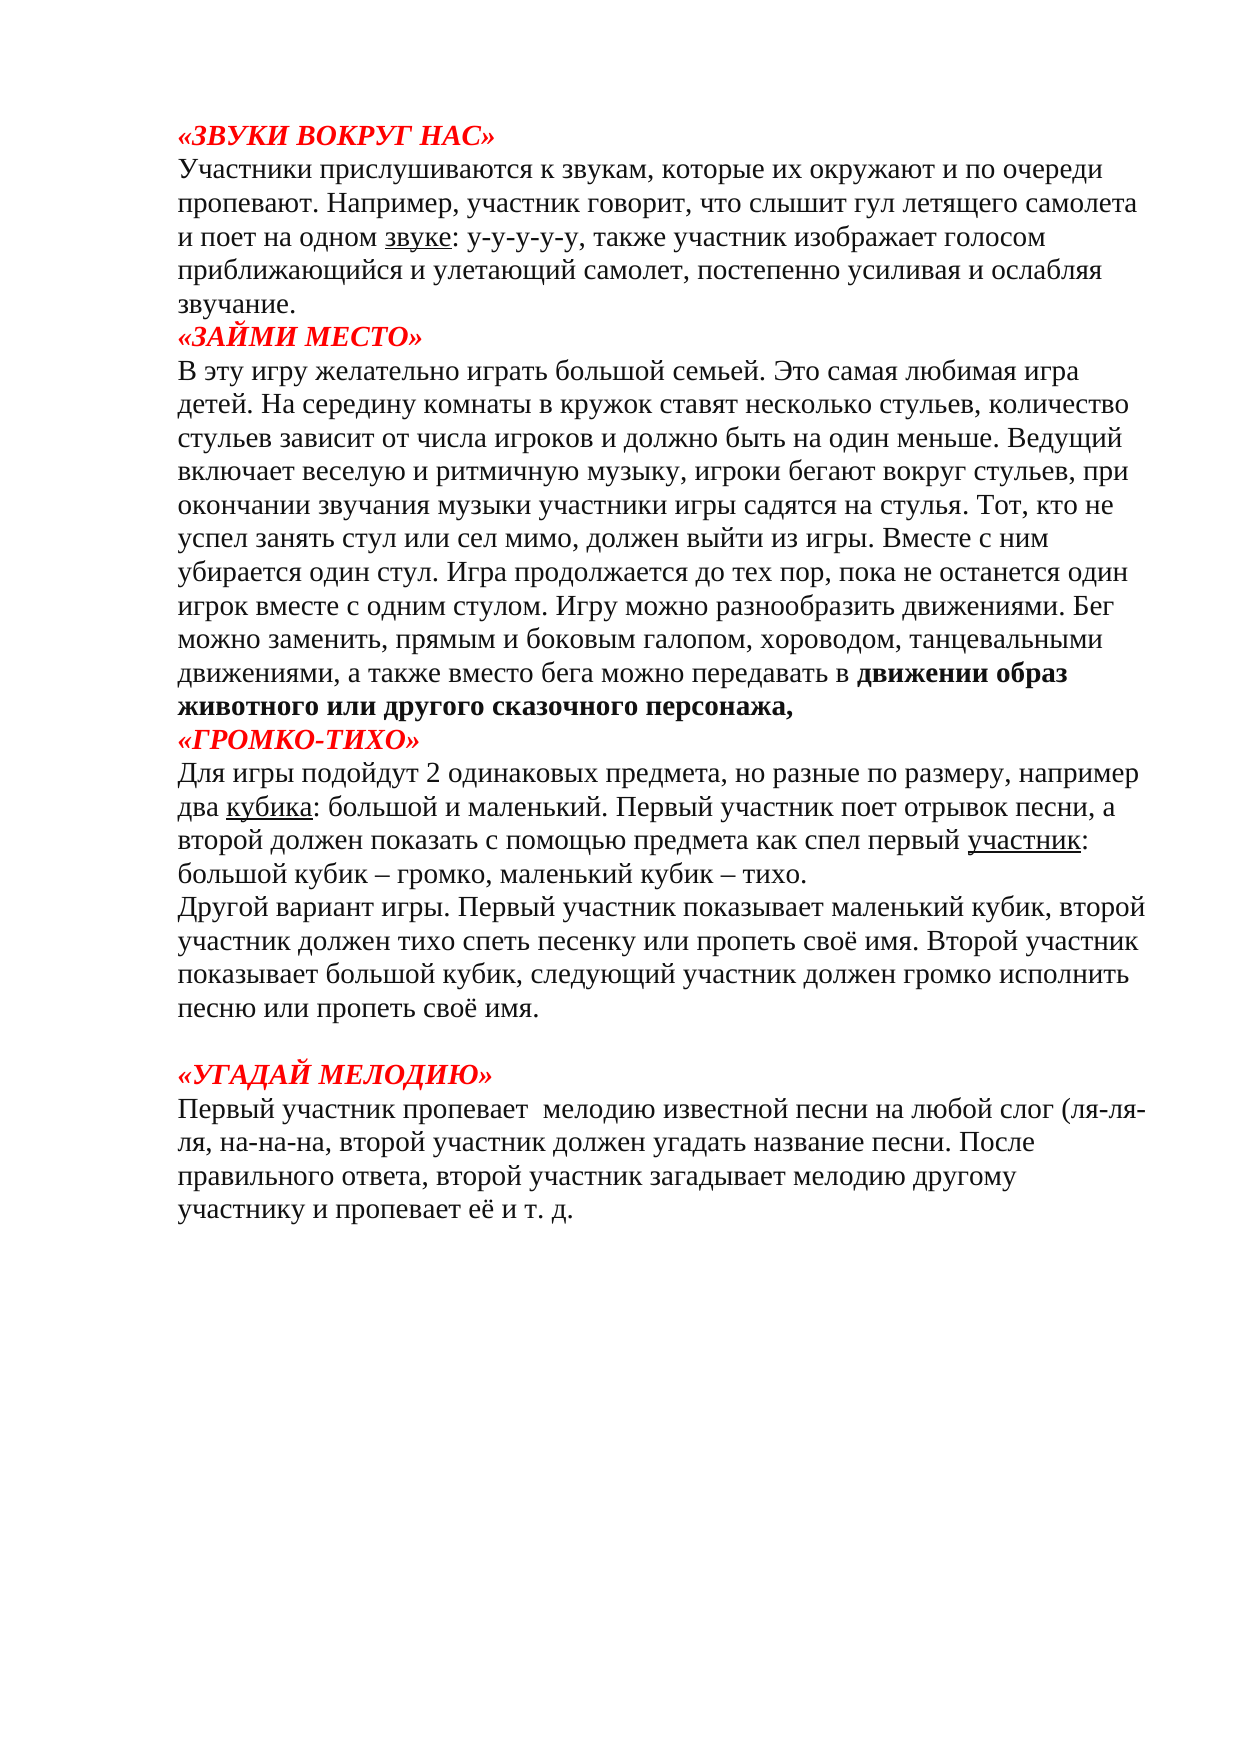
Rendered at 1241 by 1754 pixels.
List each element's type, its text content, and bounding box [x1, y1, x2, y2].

text Первый участник пропевает мелодию известной песни на любой слог (ля-ля-ля, на-на-на, второй участник должен угадать название песни. После правильного ответа, второй участник загадывает мелодию другому участнику и пропевает её и т. д. [177, 1091, 1152, 1225]
text «УГАДАЙ МЕЛОДИЮ» [177, 1057, 1152, 1091]
text «ЗАЙМИ МЕСТО» [177, 319, 1152, 353]
text «ЗВУКИ ВОКРУГ НАС» [177, 118, 1152, 152]
text В эту игру желательно играть большой семьей. Это самая любимая игра детей. На середину комнаты в кружок ставят несколько стульев, количество стульев зависит от числа игроков и должно быть на один меньше. Ведущий включает веселую и ритмичную музыку, игроки бегают вокруг стульев, при окончании звучания музыки участники игры садятся на стулья. Тот, кто не успел занять стул или сел мимо, должен выйти из игры. Вместе с ним убирается один стул. Игра продолжается до тех пор, пока не останется один игрок вместе с одним стулом. Игру можно разнообразить движениями. Бег можно заменить, прямым и боковым галопом, хороводом, танцевальными движениями, а также вместо бега можно передавать в движении образ животного или другого сказочного персонажа, [177, 353, 1152, 722]
text «ГРОМКО-ТИХО» [177, 722, 1152, 755]
text Для игры подойдут 2 одинаковых предмета, но разные по размеру, например два кубика: большой и маленький. Первый участник поет отрывок песни, а второй должен показать с помощью предмета как спел первый участник: большой кубик – громко, маленький кубик – тихо. [177, 755, 1152, 889]
text Другой вариант игры. Первый участник показывает маленький кубик, второй участник должен тихо спеть песенку или пропеть своё имя. Второй участник показывает большой кубик, следующий участник должен громко исполнить песню или пропеть своё имя. [177, 889, 1152, 1024]
text Участники прислушиваются к звукам, которые их окружают и по очереди пропевают. Например, участник говорит, что слышит гул летящего самолета и поет на одном звуке: у-у-у-у-у, также участник изображает голосом приближающийся и улетающий самолет, постепенно усиливая и ослабляя звучание. [177, 152, 1152, 319]
